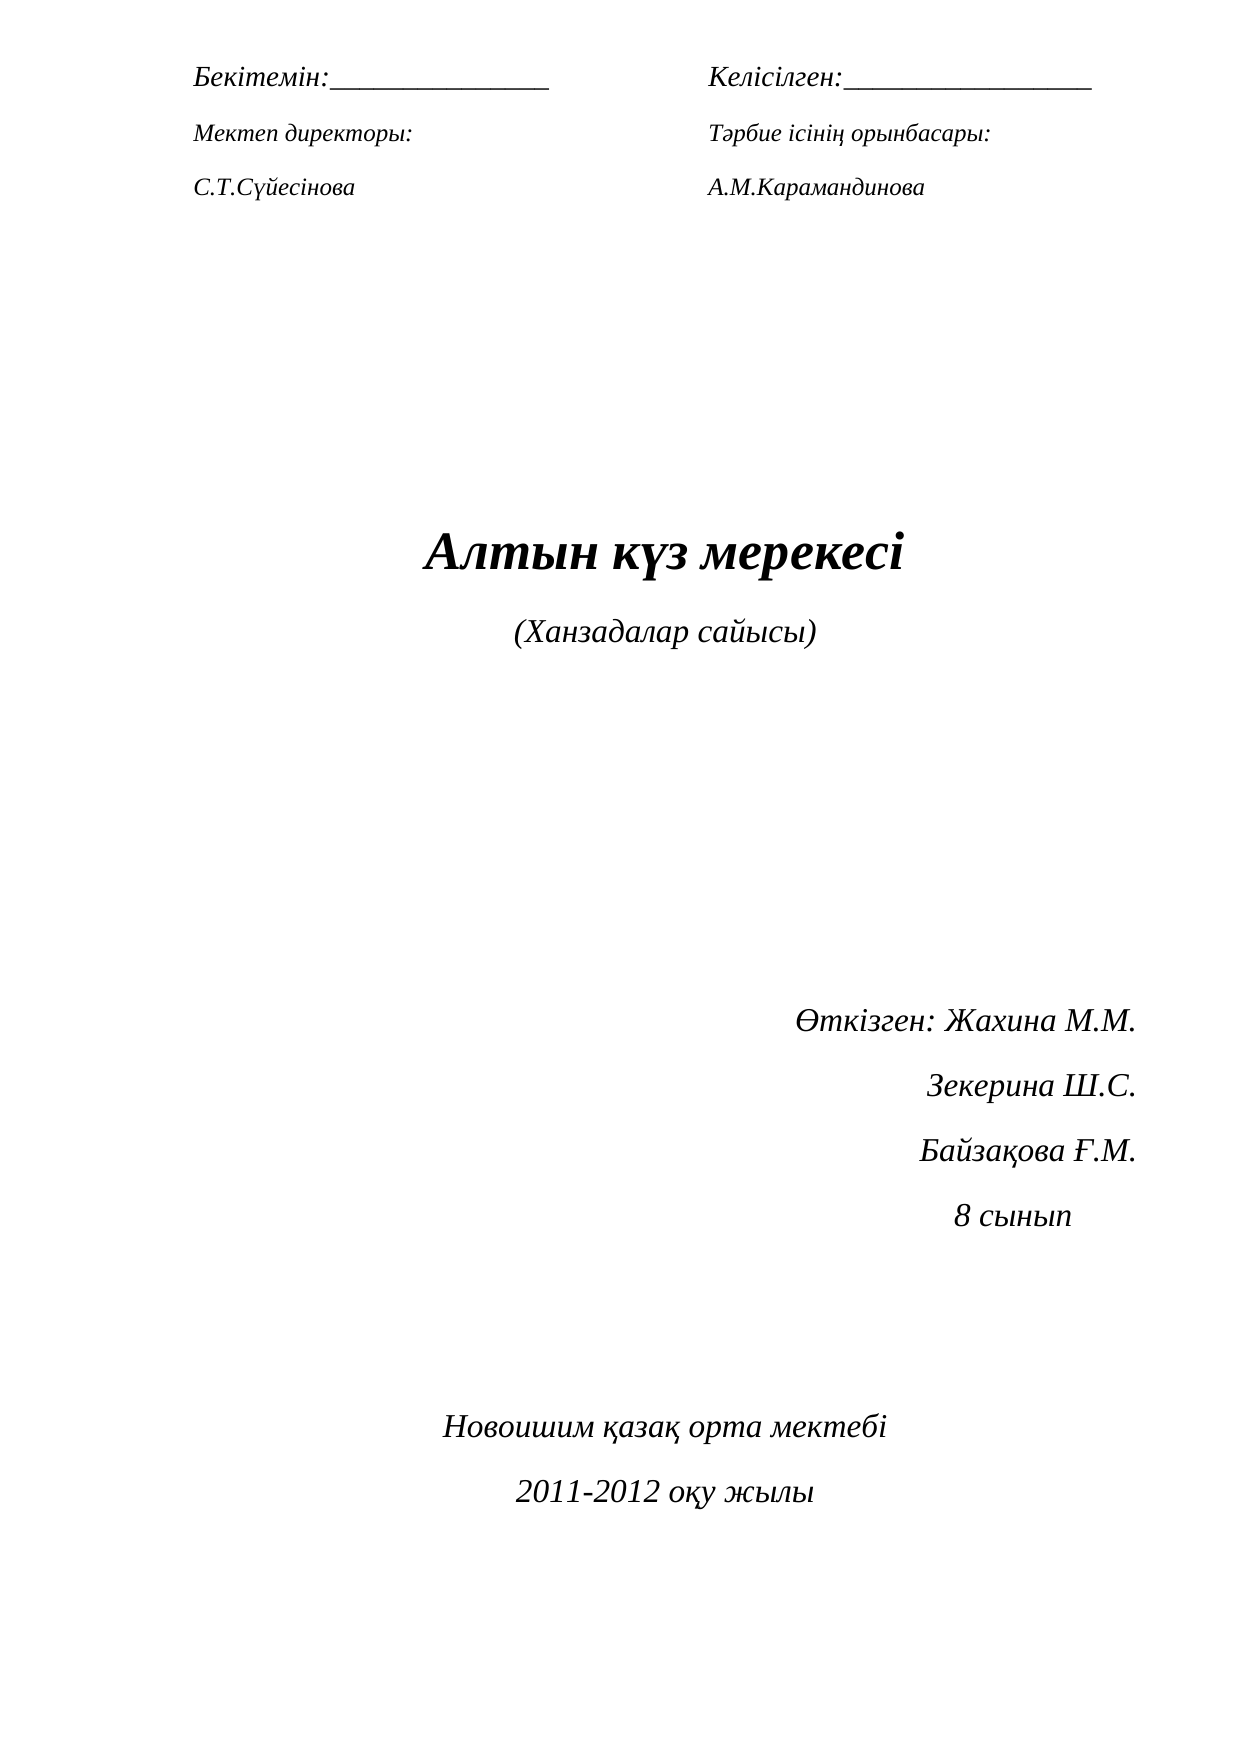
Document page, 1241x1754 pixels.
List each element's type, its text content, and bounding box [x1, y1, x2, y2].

text 2011-2012 оқу жылы [193, 1471, 1137, 1509]
text С.Т.Сүйесінова А.М.Карамандинова [193, 172, 1137, 201]
text Өткізген: Жахина М.М. [193, 1001, 1137, 1039]
text Зекерина Ш.С. [193, 1065, 1137, 1104]
text Байзақова Ғ.М. [193, 1130, 1137, 1169]
text Алтын күз мерекесі [193, 519, 1137, 581]
text (Ханзадалар сайысы) [193, 611, 1137, 649]
text Мектеп директоры: Тәрбие ісінің орынбасары: [193, 118, 1137, 147]
text Бекітемін:_______________ Келісілген:_________________ [193, 59, 1137, 93]
text 8 сынып [783, 1195, 1137, 1233]
text Новоишим қазақ орта мектебі [193, 1406, 1137, 1445]
